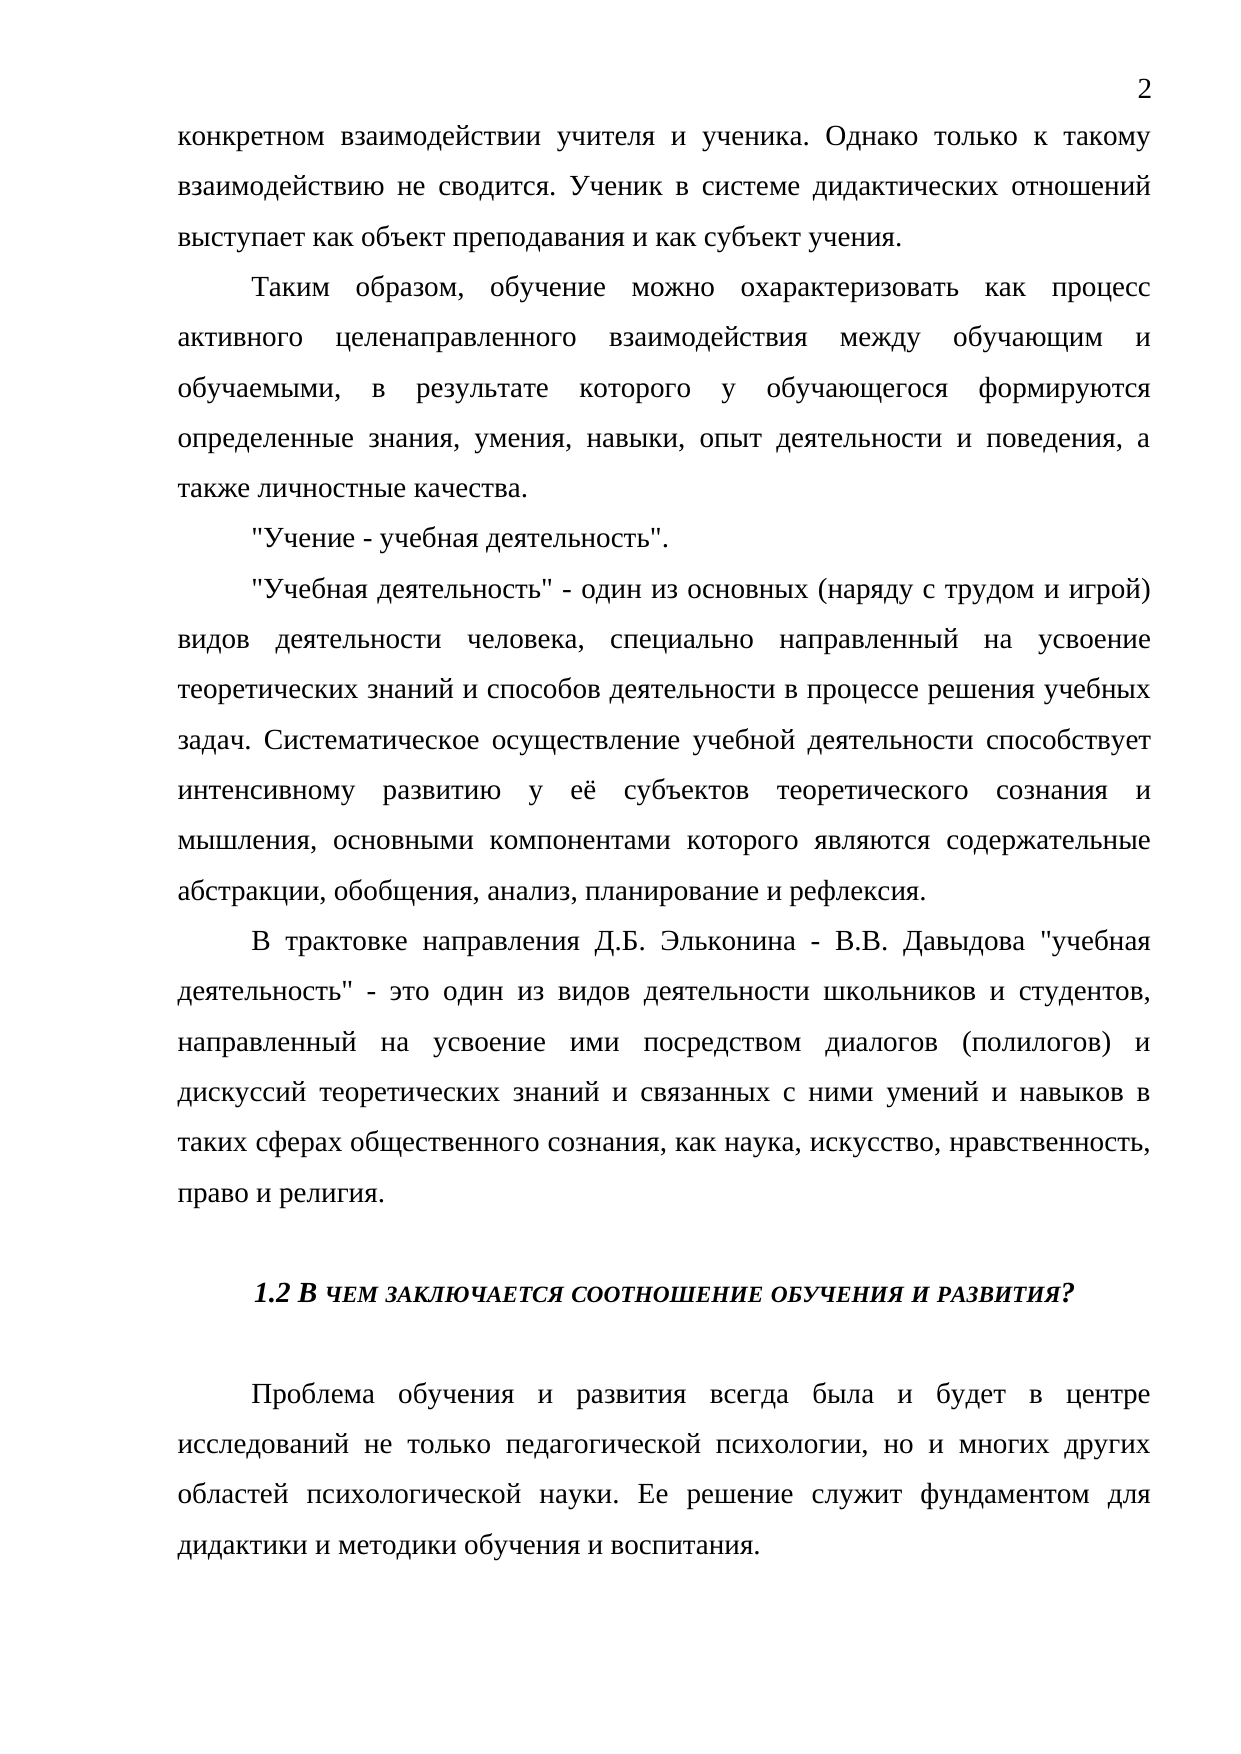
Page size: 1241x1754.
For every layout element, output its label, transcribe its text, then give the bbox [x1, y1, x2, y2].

text "Учение - учебная деятельность". [177, 521, 1152, 554]
text Таким образом, обучение можно охарактеризовать как процесс активного целенаправленного взаимодействия между обучающим и обучаемыми, в результате которого у обучающегося формируются определенные знания, умения, навыки, опыт деятельности и поведения, а также личностные качества. [177, 269, 1152, 504]
subtitle 1.2 В чем заключается соотношение обучения и развития? [177, 1275, 1152, 1309]
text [177, 118, 1152, 252]
text Проблема обучения и развития всегда была и будет в центре исследований не только педагогической психологии, но и многих других областей психологической науки. Ее решение служит фундаментом для дидактики и методики обучения и воспитания. [177, 1376, 1152, 1560]
text "Учебная деятельность" - один из основных (наряду с трудом и игрой) видов деятельности человека, специально направленный на усвоение теоретических знаний и способов деятельности в процессе решения учебных задач. Систематическое осуществление учебной деятельности способствует интенсивному развитию у её субъектов теоретического сознания и мышления, основными компонентами которого являются содержательные абстракции, обобщения, анализ, планирование и рефлексия. [177, 571, 1152, 906]
text В трактовке направления Д.Б. Эльконина - В.В. Давыдова "учебная деятельность" - это один из видов деятельности школьников и студентов, направленный на усвоение ими посредством диалогов (полилогов) и дискуссий теоретических знаний и связанных с ними умений и навыков в таких сферах общественного сознания, как наука, искусство, нравственность, право и религия. [177, 923, 1152, 1208]
